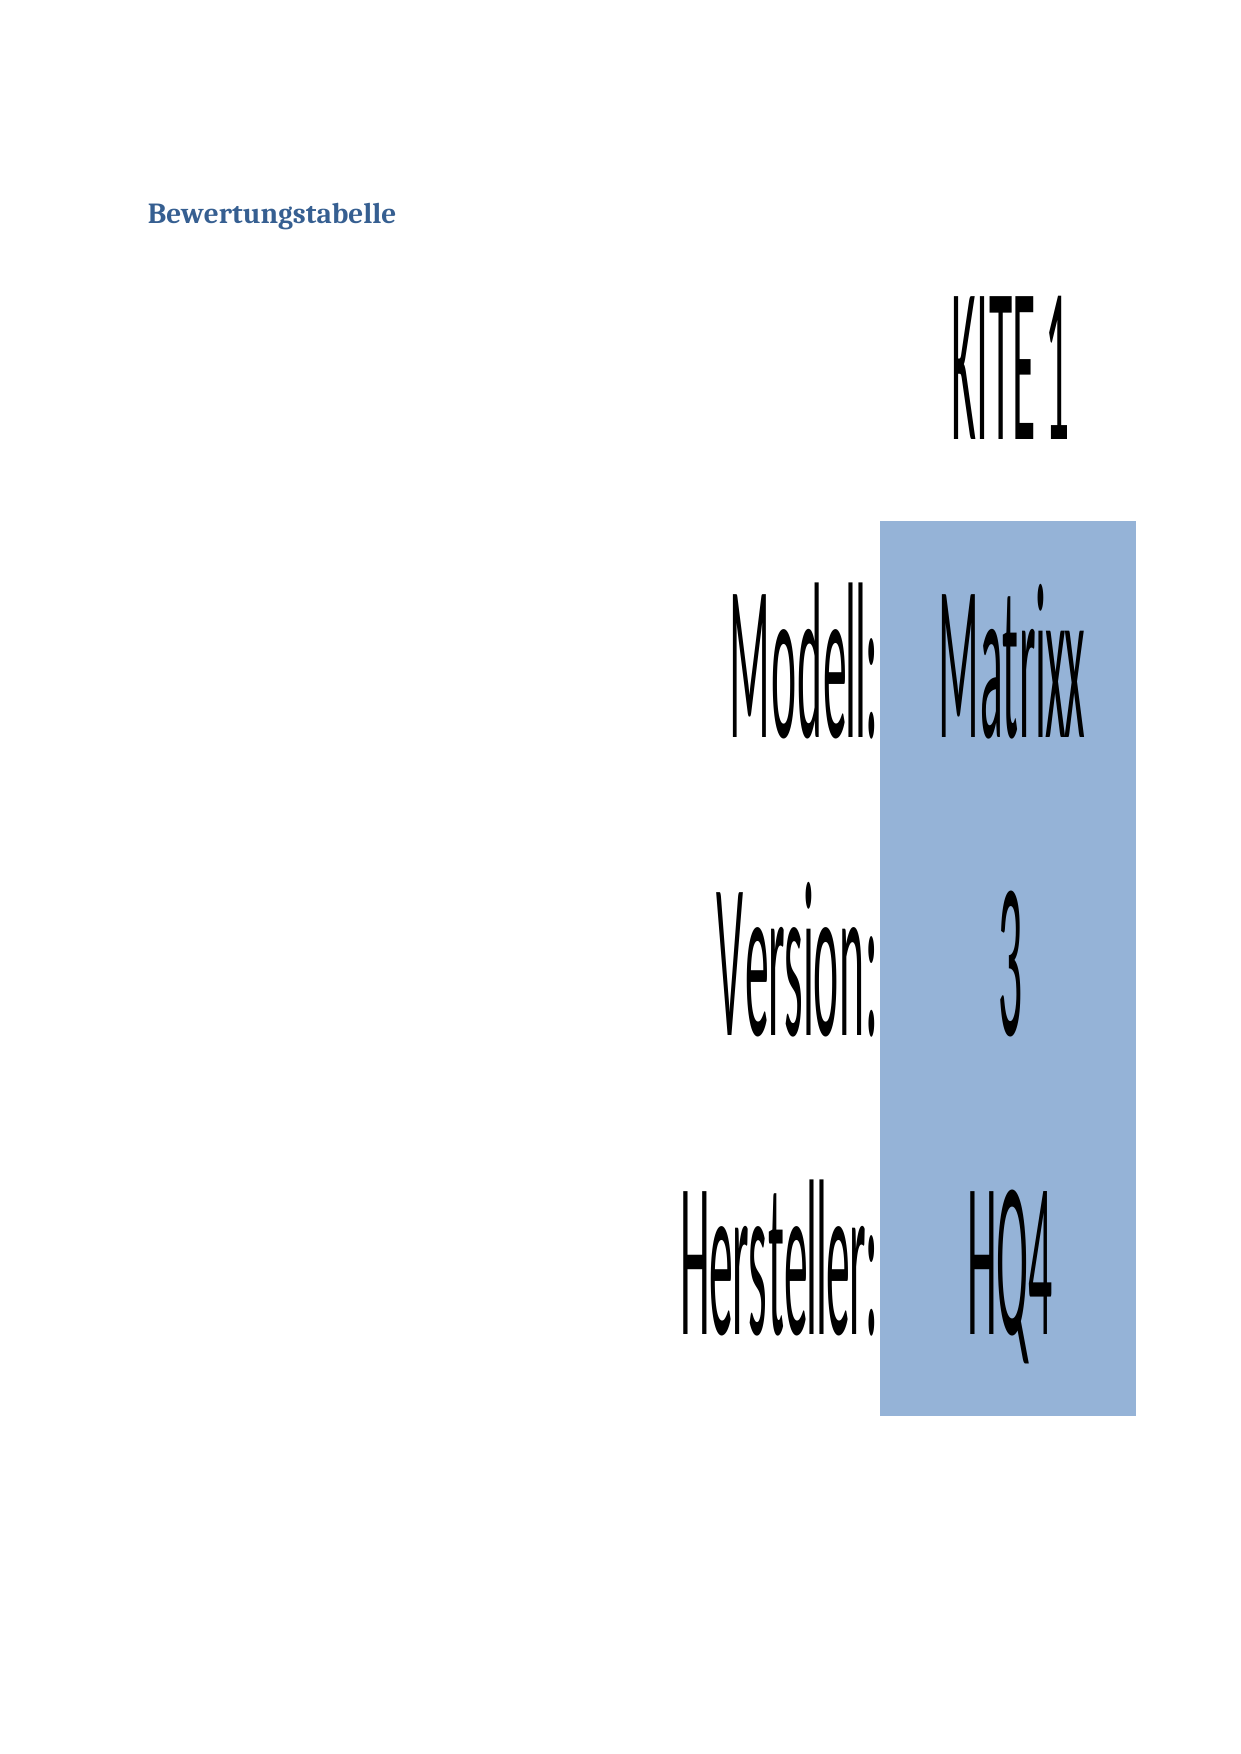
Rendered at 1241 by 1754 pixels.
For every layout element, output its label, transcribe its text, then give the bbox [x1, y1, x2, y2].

subtitle Bewertungstabelle [148, 198, 1093, 231]
